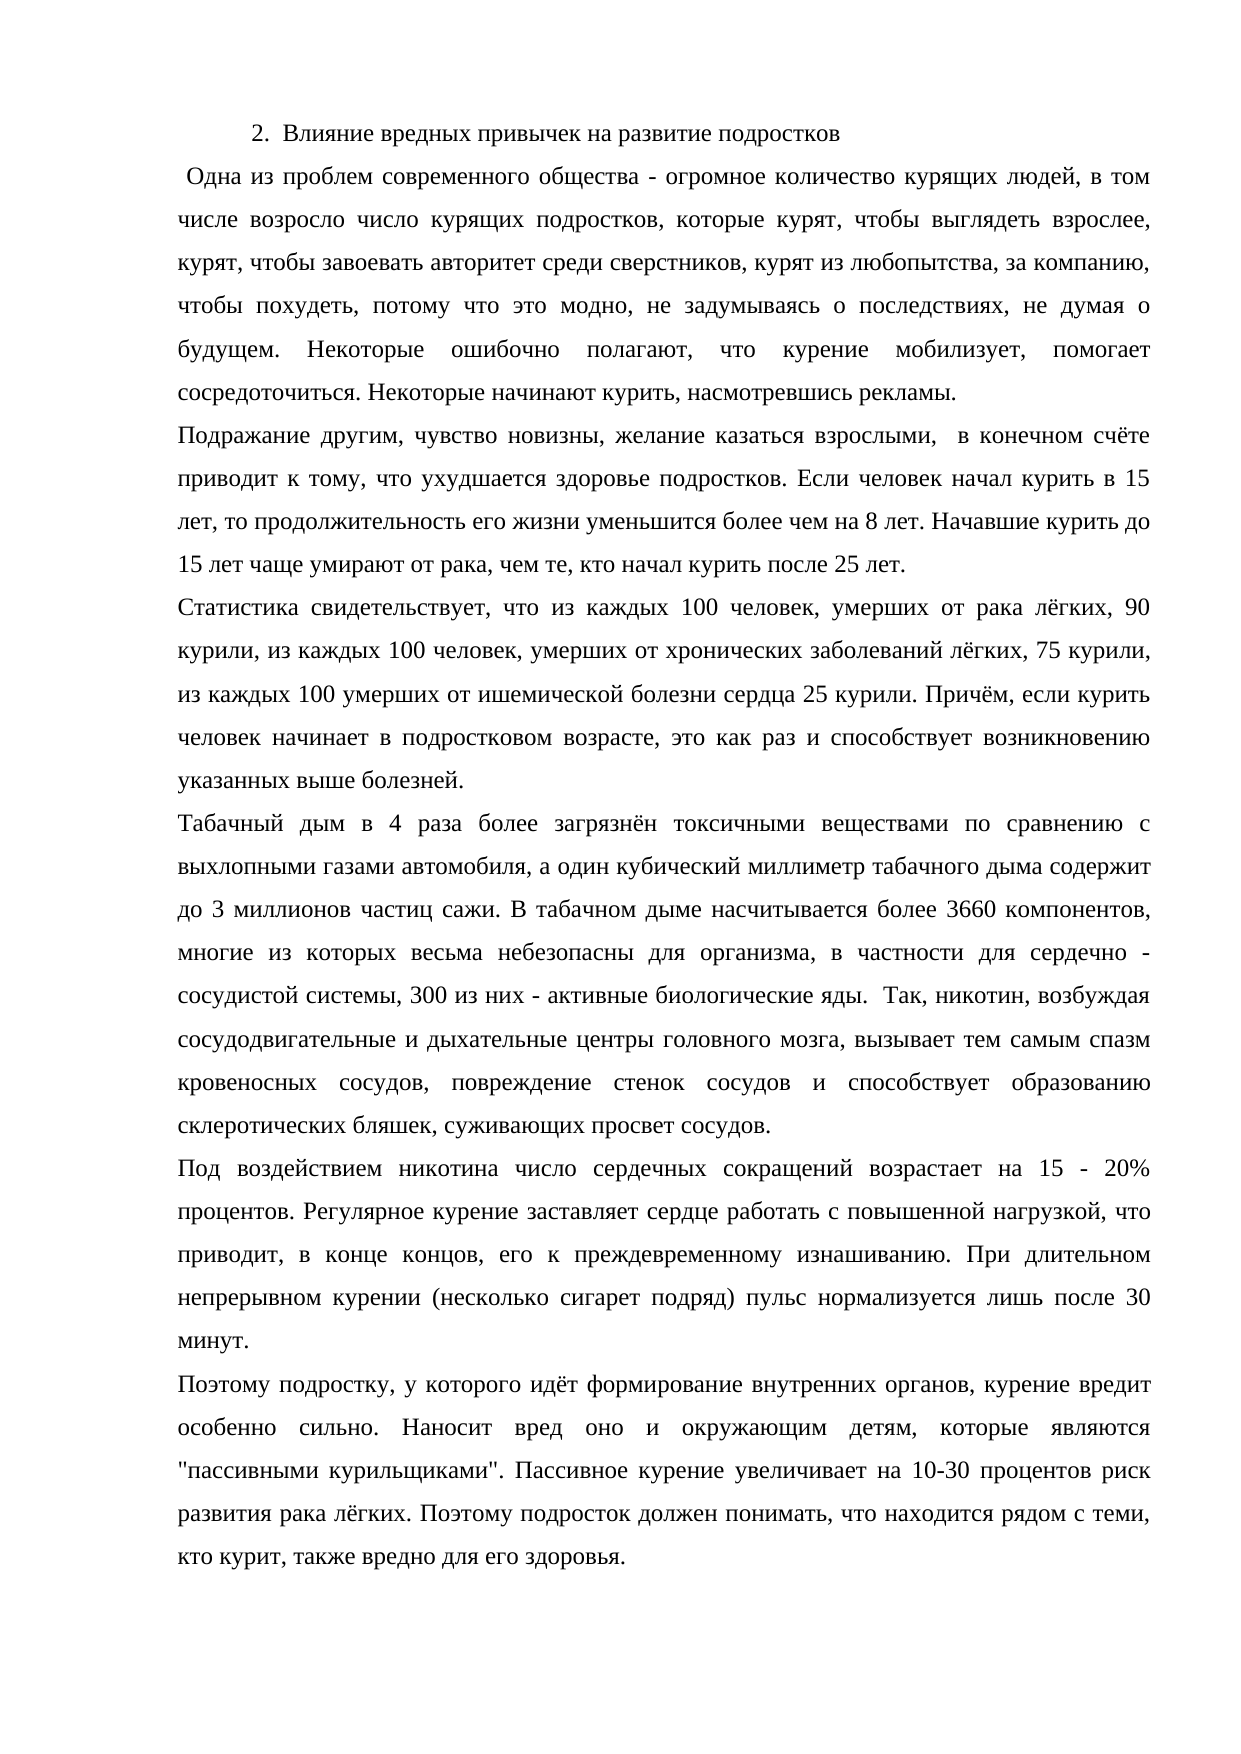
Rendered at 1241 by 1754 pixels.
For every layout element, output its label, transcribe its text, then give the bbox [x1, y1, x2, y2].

text Подражание другим, чувство новизны, желание казаться взрослыми, в конечном счёте приводит к тому, что ухудшается здоровье подростков. Если человек начал курить в 15 лет, то продолжительность его жизни уменьшится более чем на 8 лет. Начавшие курить до 15 лет чаще умирают от рака, чем те, кто начал курить после 25 лет. [177, 420, 1152, 578]
text Одна из проблем современного общества - огромное количество курящих людей, в том числе возросло число курящих подростков, которые курят, чтобы выглядеть взрослее, курят, чтобы завоевать авторитет среди сверстников, курят из любопытства, за компанию, чтобы похудеть, потому что это модно, не задумываясь о последствиях, не думая о будущем. Некоторые ошибочно полагают, что курение мобилизует, помогает сосредоточиться. Некоторые начинают курить, насмотревшись рекламы. [177, 161, 1152, 406]
text Поэтому подростку, у которого идёт формирование внутренних органов, курение вредит особенно сильно. Наносит вред оно и окружающим детям, которые являются "пассивными курильщиками". Пассивное курение увеличивает на 10-30 процентов риск развития рака лёгких. Поэтому подросток должен понимать, что находится рядом с теми, кто курит, также вредно для его здоровья. [177, 1369, 1152, 1570]
text Статистика свидетельствует, что из каждых 100 человек, умерших от рака лёгких, 90 курили, из каждых 100 человек, умерших от хронических заболеваний лёгких, 75 курили, из каждых 100 умерших от ишемической болезни сердца 25 курили. Причём, если курить человек начинает в подростковом возрасте, это как раз и способствует возникновению указанных выше болезней. [177, 592, 1152, 794]
text Под воздействием никотина число сердечных сокращений возрастает на 15 - 20% процентов. Регулярное курение заставляет сердце работать с повышенной нагрузкой, что приводит, в конце концов, его к преждевременному изнашиванию. При длительном непрерывном курении (несколько сигарет подряд) пульс нормализуется лишь после 30 минут. [177, 1153, 1152, 1354]
text 2. Влияние вредных привычек на развитие подростков [177, 118, 1152, 147]
text Табачный дым в 4 раза более загрязнён токсичными веществами по сравнению с выхлопными газами автомобиля, а один кубический миллиметр табачного дыма содержит до 3 миллионов частиц сажи. В табачном дыме насчитывается более 3660 компонентов, многие из которых весьма небезопасны для организма, в частности для сердечно - сосудистой системы, 300 из них - активные биологические яды. Так, никотин, возбуждая сосудодвигательные и дыхательные центры головного мозга, вызывает тем самым спазм кровеносных сосудов, повреждение стенок сосудов и способствует образованию склеротических бляшек, суживающих просвет сосудов. [177, 808, 1152, 1139]
